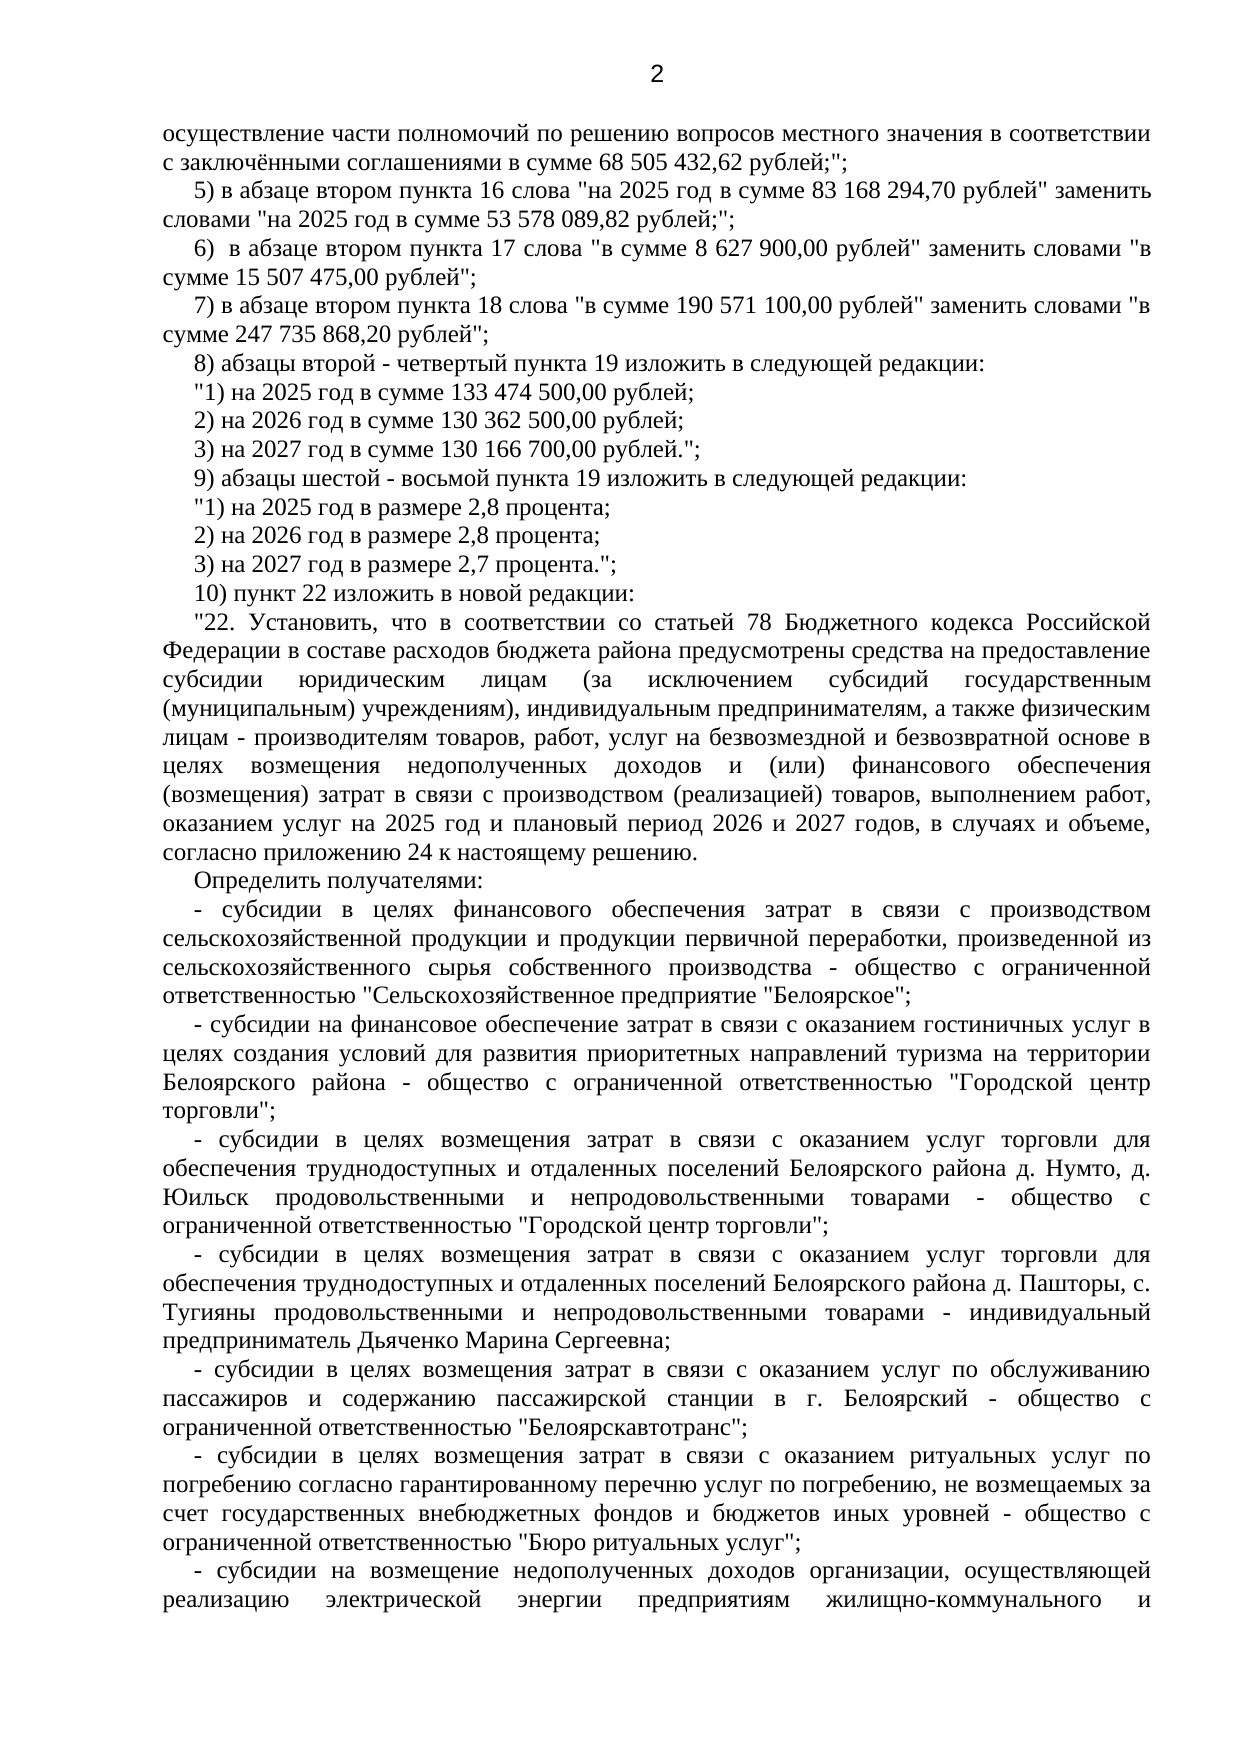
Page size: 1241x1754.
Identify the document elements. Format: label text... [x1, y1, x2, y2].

text - субсидии в целях возмещения затрат в связи с оказанием услуг торговли для обеспечения труднодоступных и отдаленных поселений Белоярского района д. Нумто, д. Юильск продовольственными и непродовольственными товарами - общество с ограниченной ответственностью "Городской центр торговли"; [162, 1124, 1152, 1239]
text - субсидии в целях возмещения затрат в связи с оказанием услуг по обслуживанию пассажиров и содержанию пассажирской станции в г. Белоярский - общество с ограниченной ответственностью "Белоярскавтотранс"; [162, 1354, 1152, 1441]
text "1) на 2025 год в сумме 133 474 500,00 рублей; [162, 377, 1152, 406]
text - субсидии в целях возмещения затрат в связи с оказанием услуг торговли для обеспечения труднодоступных и отдаленных поселений Белоярского района д. Пашторы, с. Тугияны продовольственными и непродовольственными товарами - индивидуальный предприниматель Дьяченко Марина Сергеевна; [162, 1239, 1152, 1354]
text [162, 1556, 1152, 1613]
text 2) на 2026 год в размере 2,8 процента; [162, 521, 1152, 549]
text - субсидии в целях финансового обеспечения затрат в связи с производством сельскохозяйственной продукции и продукции первичной переработки, произведенной из сельскохозяйственного сырья собственного производства - общество с ограниченной ответственностью "Сельскохозяйственное предприятие "Белоярское"; [162, 894, 1152, 1009]
list абзацы второй - четвертый пункта 19 изложить в следующей редакции: [162, 348, 1152, 377]
text "22. Установить, что в соответствии со статьей 78 Бюджетного кодекса Российской Федерации в составе расходов бюджета района предусмотрены средства на предоставление субсидии юридическим лицам (за исключением субсидий государственным (муниципальным) учреждениям), индивидуальным предпринимателям, а также физическим лицам - производителям товаров, работ, услуг на безвозмездной и безвозвратной основе в целях возмещения недополученных доходов и (или) финансового обеспечения (возмещения) затрат в связи с производством (реализацией) товаров, выполнением работ, оказанием услуг на 2025 год и плановый период 2026 и 2027 годов, в случаях и объеме, согласно приложению 24 к настоящему решению. [162, 607, 1152, 866]
text "1) на 2025 год в размере 2,8 процента; [162, 492, 1152, 521]
list в абзаце втором пункта 17 слова "в сумме 8 627 900,00 рублей" заменить словами "в сумме 15 507 475,00 рублей"; [162, 233, 1152, 291]
text 3) на 2027 год в размере 2,7 процента."; [162, 549, 1152, 578]
text Определить получателями: [162, 866, 1152, 894]
list в абзаце втором пункта 18 слова "в сумме 190 571 100,00 рублей" заменить словами "в сумме 247 735 868,20 рублей"; [162, 291, 1152, 348]
list в абзаце втором пункта 16 слова "на 2025 год в сумме 83 168 294,70 рублей" заменить словами "на 2025 год в сумме 53 578 089,82 рублей;"; [162, 176, 1152, 233]
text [162, 118, 1152, 176]
text 3) на 2027 год в сумме 130 166 700,00 рублей."; [162, 434, 1152, 463]
text 10) пункт 22 изложить в новой редакции: [162, 578, 1152, 607]
text 9) абзацы шестой - восьмой пункта 19 изложить в следующей редакции: [162, 463, 1152, 492]
text 2) на 2026 год в сумме 130 362 500,00 рублей; [162, 406, 1152, 434]
text - субсидии в целях возмещения затрат в связи с оказанием ритуальных услуг по погребению согласно гарантированному перечню услуг по погребению, не возмещаемых за счет государственных внебюджетных фондов и бюджетов иных уровней - общество с ограниченной ответственностью "Бюро ритуальных услуг"; [162, 1441, 1152, 1556]
text - субсидии на финансовое обеспечение затрат в связи с оказанием гостиничных услуг в целях создания условий для развития приоритетных направлений туризма на территории Белоярского района - общество с ограниченной ответственностью "Городской центр торговли"; [162, 1009, 1152, 1124]
